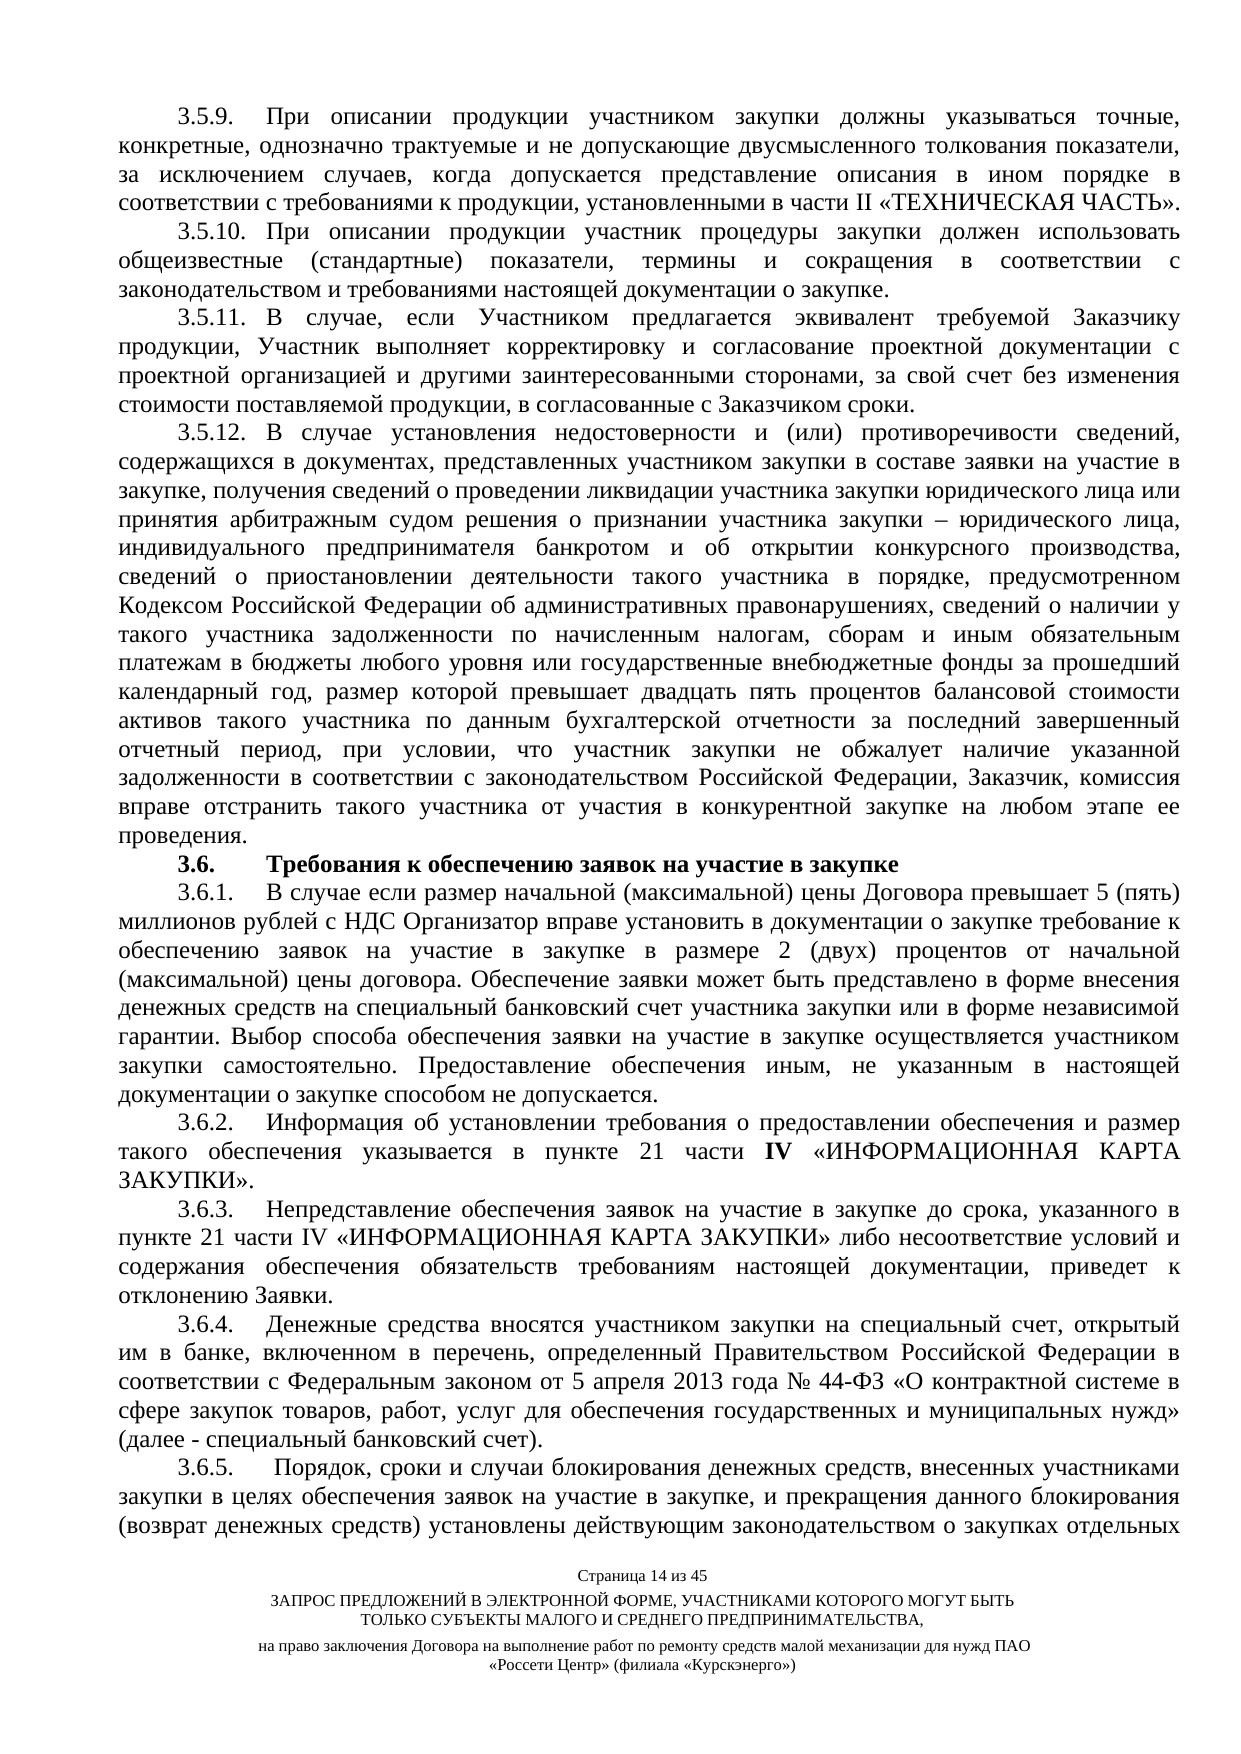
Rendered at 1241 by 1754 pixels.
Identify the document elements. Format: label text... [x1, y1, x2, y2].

subtitle В случае если размер начальной (максимальной) цены Договора превышает 5 (пять) миллионов рублей с НДС Организатор вправе установить в документации о закупке требование к обеспечению заявок на участие в закупке в размере 2 (двух) процентов от начальной (максимальной) цены договора. Обеспечение заявки может быть представлено в форме внесения денежных средств на специальный банковский счет участника закупки или в форме независимой гарантии. Выбор способа обеспечения заявки на участие в закупке осуществляется участником закупки самостоятельно. Предоставление обеспечения иным, не указанным в настоящей документации о закупке способом не допускается. [118, 877, 1181, 1107]
subtitle При описании продукции участником закупки должны указываться точные, конкретные, однозначно трактуемые и не допускающие двусмысленного толкования показатели, за исключением случаев, когда допускается представление описания в ином порядке в соответствии с требованиями к продукции, установленными в части II «ТЕХНИЧЕСКАЯ ЧАСТЬ». [118, 101, 1181, 216]
subtitle В случае установления недостоверности и (или) противоречивости сведений, содержащихся в документах, представленных участником закупки в составе заявки на участие в закупке, получения сведений о проведении ликвидации участника закупки юридического лица или принятия арбитражным судом решения о признании участника закупки – юридического лица, индивидуального предпринимателя банкротом и об открытии конкурсного производства, сведений о приостановлении деятельности такого участника в порядке, предусмотренном Кодексом Российской Федерации об административных правонарушениях, сведений о наличии у такого участника задолженности по начисленным налогам, сборам и иным обязательным платежам в бюджеты любого уровня или государственные внебюджетные фонды за прошедший календарный год, размер которой превышает двадцать пять процентов балансовой стоимости активов такого участника по данным бухгалтерской отчетности за последний завершенный отчетный период, при условии, что участник закупки не обжалует наличие указанной задолженности в соответствии с законодательством Российской Федерации, Заказчик, комиссия вправе отстранить такого участника от участия в конкурентной закупке на любом этапе ее проведения. [118, 417, 1181, 849]
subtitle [118, 1452, 1181, 1539]
subtitle Информация об установлении требования о предоставлении обеспечения и размер такого обеспечения указывается в пункте 21 части IV «ИНФОРМАЦИОННАЯ КАРТА ЗАКУПКИ». [118, 1107, 1181, 1194]
subtitle Денежные средства вносятся участником закупки на специальный счет, открытый им в банке, включенном в перечень, определенный Правительством Российской Федерации в соответствии с Федеральным законом от 5 апреля 2013 года № 44-ФЗ «О контрактной системе в сфере закупок товаров, работ, услуг для обеспечения государственных и муниципальных нужд» (далее - специальный банковский счет). [118, 1309, 1181, 1452]
subtitle Непредставление обеспечения заявок на участие в закупке до срока, указанного в пункте 21 части IV «ИНФОРМАЦИОННАЯ КАРТА ЗАКУПКИ» либо несоответствие условий и содержания обеспечения обязательств требованиям настоящей документации, приведет к отклонению Заявки. [118, 1194, 1181, 1309]
subtitle В случае, если Участником предлагается эквивалент требуемой Заказчику продукции, Участник выполняет корректировку и согласование проектной документации с проектной организацией и другими заинтересованными сторонами, за свой счет без изменения стоимости поставляемой продукции, в согласованные с Заказчиком сроки. [118, 302, 1181, 417]
subtitle При описании продукции участник процедуры закупки должен использовать общеизвестные (стандартные) показатели, термины и сокращения в соответствии с законодательством и требованиями настоящей документации о закупке. [118, 216, 1181, 302]
subtitle Требования к обеспечению заявок на участие в закупке [118, 849, 1181, 877]
